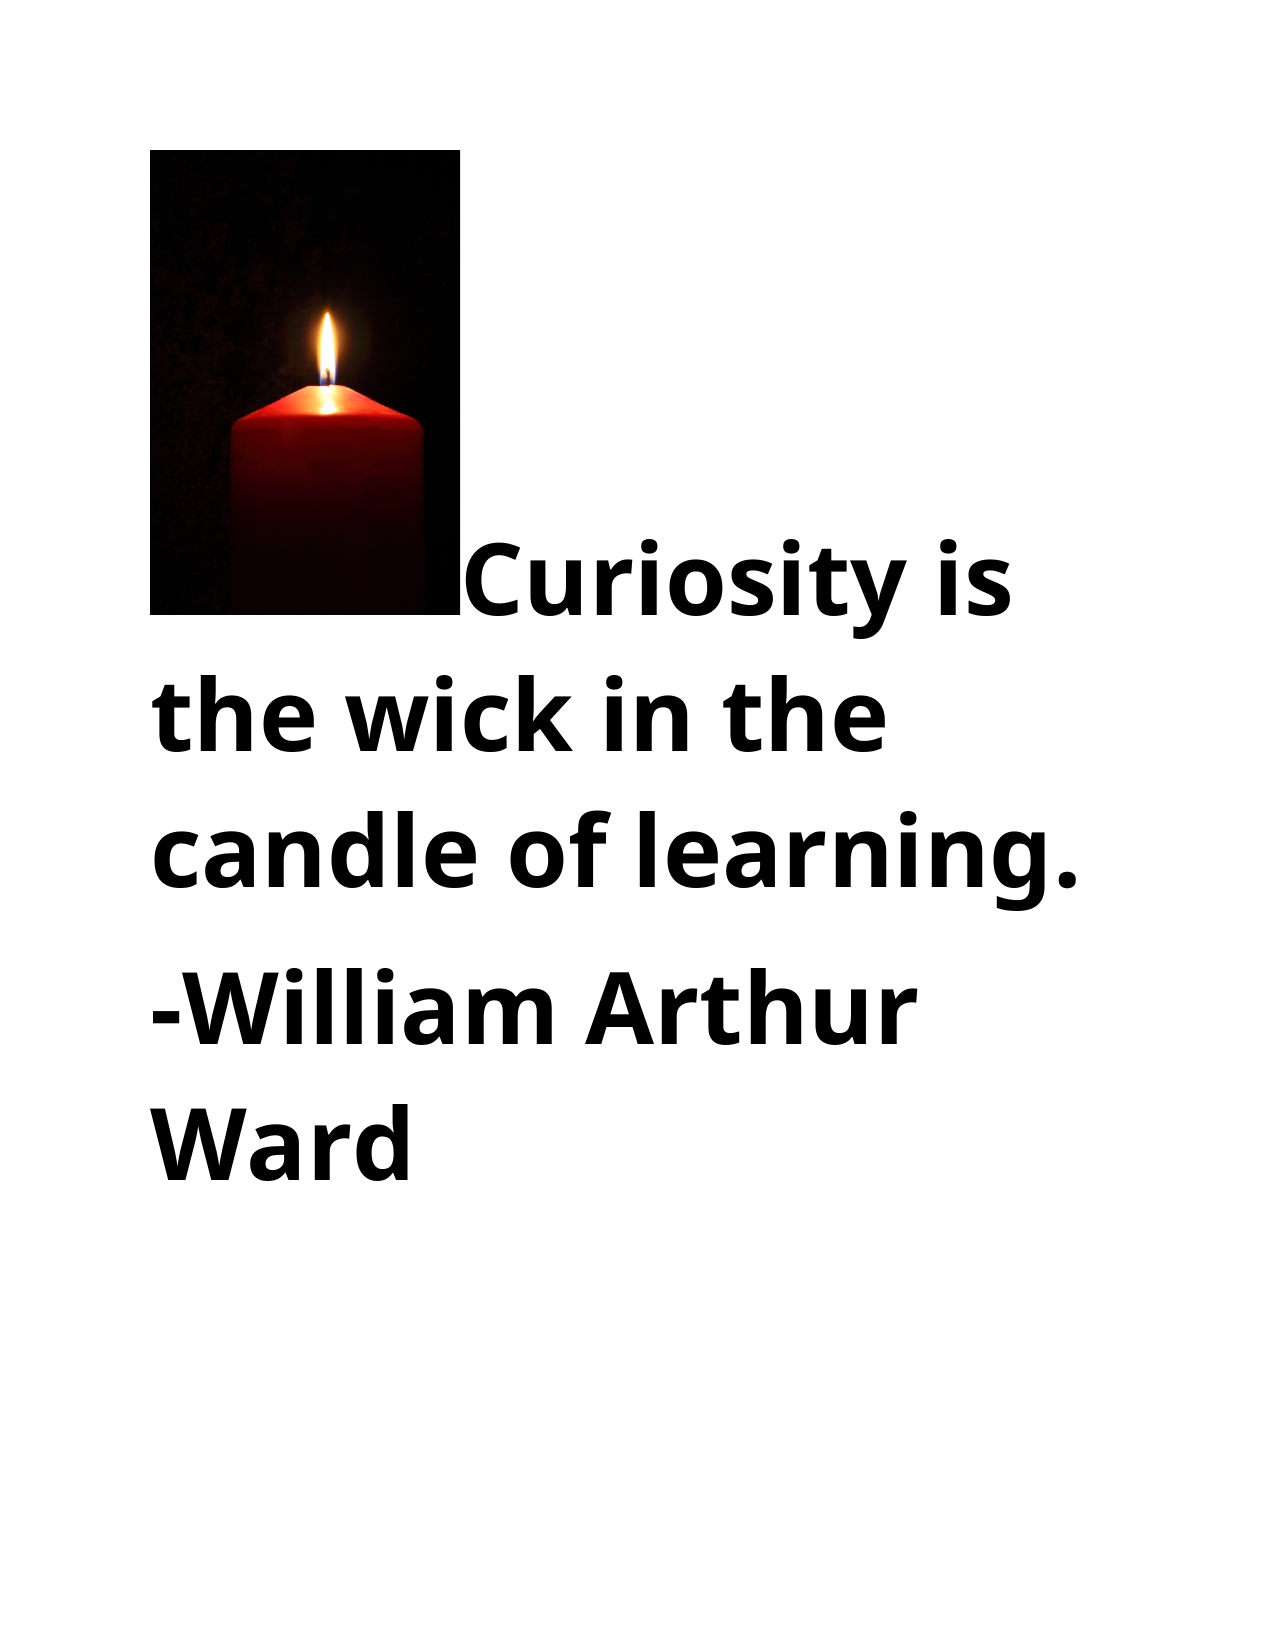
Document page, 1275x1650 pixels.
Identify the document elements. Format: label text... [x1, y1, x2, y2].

picture [150, 150, 461, 615]
text -William Arthur Ward [150, 938, 1125, 1210]
text Curiosity is the wick in the candle of learning. [150, 150, 1125, 917]
